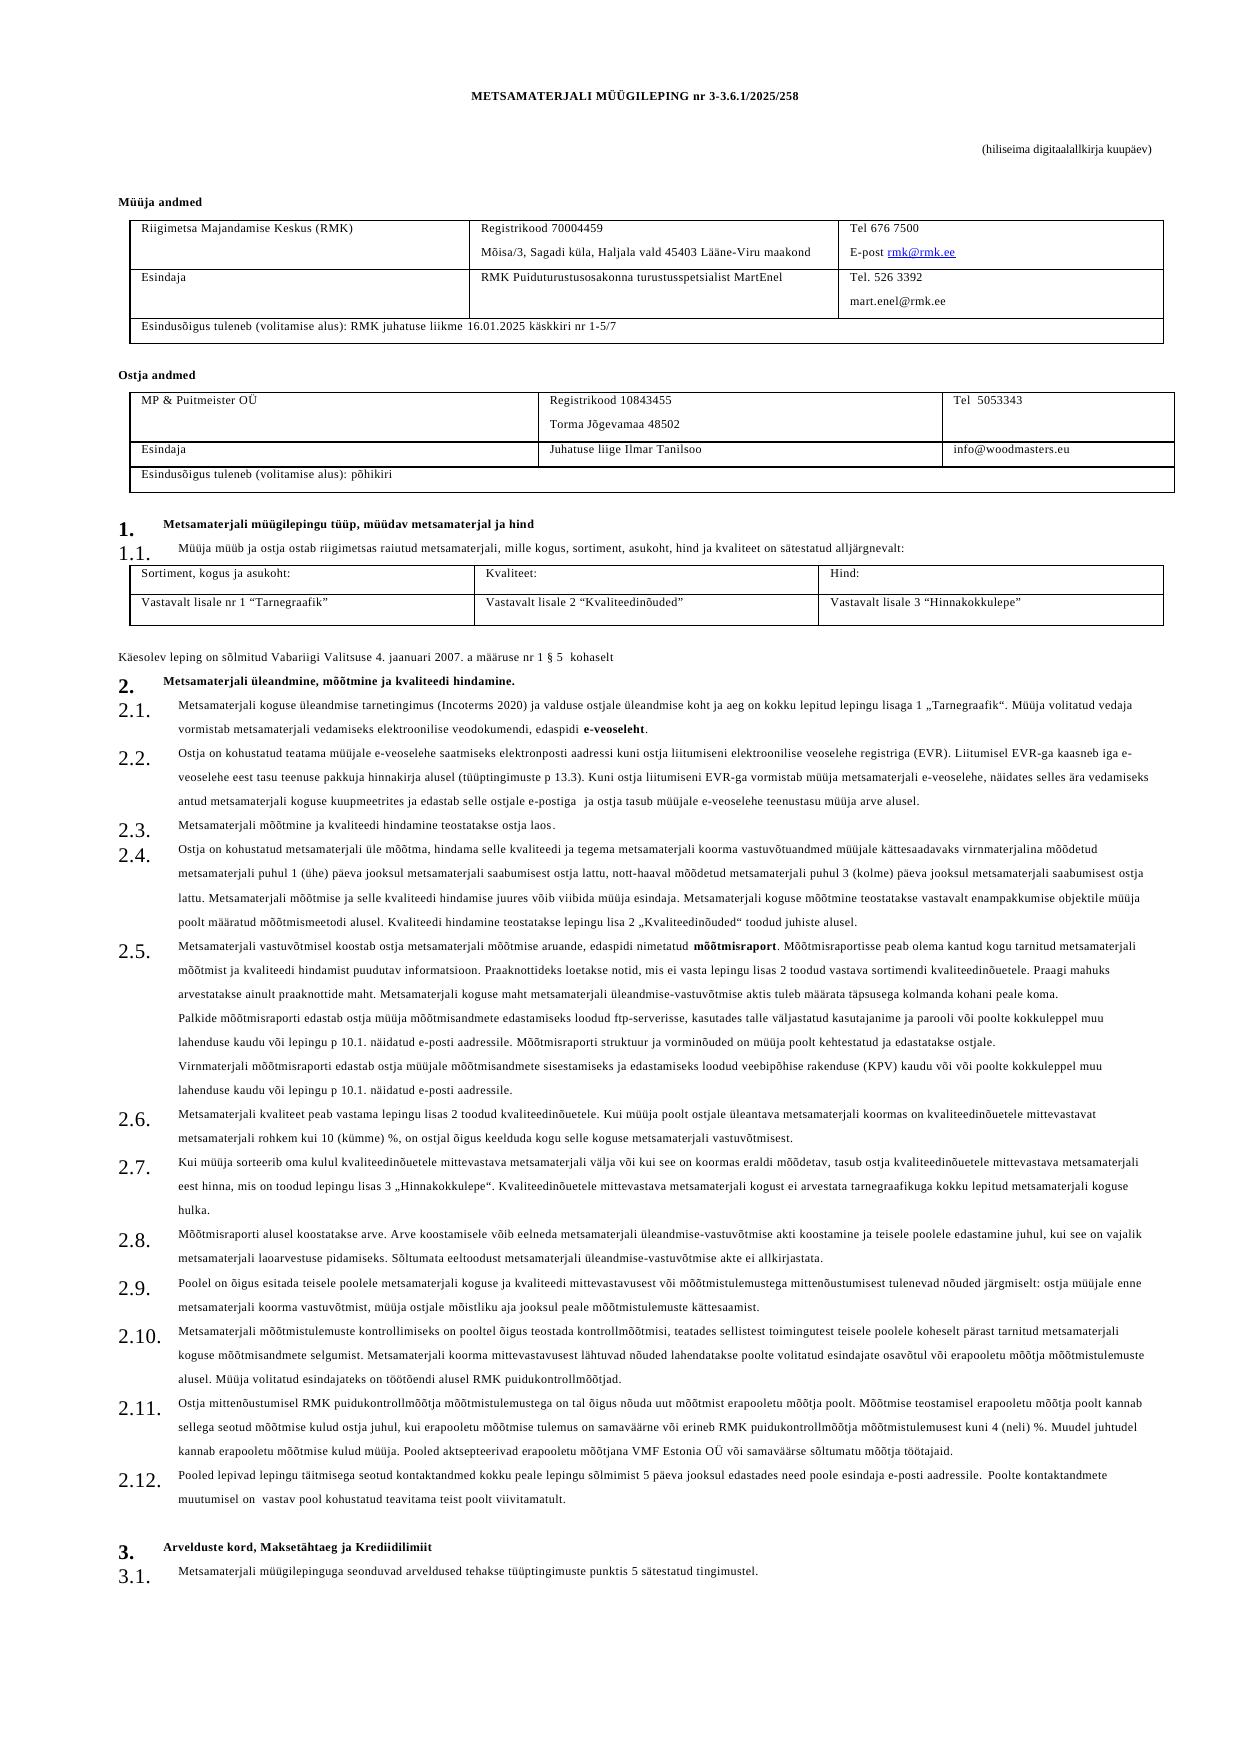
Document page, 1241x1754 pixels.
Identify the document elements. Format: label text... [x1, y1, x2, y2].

table_cell Esindusõigus tuleneb (volitamise alus): RMK juhatuse liikme käskkiri nr 1-5/7 [131, 319, 1163, 343]
text Metsamaterjali müügilepinguga seonduvad arveldused tehakse tüüptingimuste punktis 5 sätestatud tingimustel. [118, 1564, 1152, 1588]
table_cell Vastavalt lisale nr 1 “Tarnegraafik” [131, 595, 474, 625]
text Ostja on kohustatud metsamaterjali üle mõõtma, hindama selle kvaliteedi ja tegema metsamaterjali koorma vastuvõtuandmed müüjale kättesaadavaks virnmaterjalina mõõdetud metsamaterjali puhul 1 (ühe) päeva jooksul metsamaterjali saabumisest ostja lattu, nott-haaval mõõdetud metsamaterjali puhul 3 (kolme) päeva jooksul metsamaterjali saabumisest ostja lattu. Metsamaterjali mõõtmise ja selle kvaliteedi hindamise juures võib viibida müüja esindaja. Metsamaterjali koguse mõõtmine teostatakse vastavalt enampakkumise objektile müüja poolt määratud mõõtmismeetodi alusel. Kvaliteedi hindamine teostatakse lepingu lisa 2 „Kvaliteedinõuded“ toodud juhiste alusel. [118, 842, 1152, 939]
text (hiliseima digitaalallkirja kuupäev) [118, 142, 1152, 166]
text Käesolev leping on sõlmitud Vabariigi Valitsuse 4. jaanuari 2007. a määruse nr 1 § 5 kohaselt [118, 650, 1167, 674]
text METSAMATERJALI MÜÜGILEPING nr 3-3.6.1/2025/258 [118, 89, 1152, 113]
table_header Registrikood 10843455 Torma Jõgevamaa 48502 [539, 393, 942, 441]
text Ostja on kohustatud teatama müüjale e-veoselehe saatmiseks elektronposti aadressi kuni ostja liitumiseni elektroonilise veoselehe registriga (EVR). Liitumisel EVR-ga kaasneb iga e-veoselehe eest tasu teenuse pakkuja hinnakirja alusel (tüüptingimuste p 13.3). Kuni ostja liitumiseni EVR-ga vormistab müüja metsamaterjali e-veoselehe, näidates selles ära vedamiseks antud metsamaterjali koguse kuupmeetrites ja edastab selle ostjale e-postiga ja ostja tasub müüjale e-veoselehe teenustasu müüja arve alusel. [118, 746, 1152, 818]
table_header Tel 5053343 [943, 393, 1174, 441]
text Metsamaterjali koguse üleandmise tarnetingimus (Incoterms 2020) ja valduse ostjale üleandmise koht ja aeg on kokku lepitud lepingu lisaga 1 „Tarnegraafik“. Müüja volitatud vedaja vormistab metsamaterjali vedamiseks elektroonilise veodokumendi, edaspidi e-veoseleht. [118, 698, 1152, 746]
table_header Hind: [819, 566, 1163, 594]
text Metsamaterjali mõõtmistulemuste kontrollimiseks on pooltel õigus teostada kontrollmõõtmisi, teatades sellistest toimingutest teisele poolele koheselt pärast tarnitud metsamaterjali koguse mõõtmisandmete selgumist. Metsamaterjali koorma mittevastavusest lähtuvad nõuded lahendatakse poolte volitatud esindajate osavõtul või erapooletu mõõtja mõõtmistulemuste alusel. Müüja volitatud esindajateks on töötõendi alusel RMK puidukontrollmõõtjad. [118, 1324, 1152, 1396]
table_cell Esindaja [131, 443, 538, 466]
list Virnmaterjali mõõtmisraporti edastab ostja müüjale mõõtmisandmete sisestamiseks ja edastamiseks loodud veebipõhise rakenduse (KPV) kaudu või või poolte kokkuleppel muu lahenduse kaudu või lepingu p 10.1. näidatud e-posti aadressile. [178, 1059, 1152, 1107]
table_header Registrikood 70004459 Mõisa/3, Sagadi küla, Haljala vald 45403 Lääne-Viru maakond [470, 221, 838, 269]
table_cell Tel. 526 3392 mart.enel@rmk.ee [839, 270, 1163, 318]
list Palkide mõõtmisraporti edastab ostja müüja mõõtmisandmete edastamiseks loodud ftp-serverisse, kasutades talle väljastatud kasutajanime ja parooli või poolte kokkuleppel muu lahenduse kaudu või lepingu p 10.1. näidatud e-posti aadressile. Mõõtmisraporti struktuur ja vorminõuded on müüja poolt kehtestatud ja edastatakse ostjale. [178, 1011, 1152, 1059]
table_header Tel 676 7500 E-post rmk@rmk.ee [839, 221, 1163, 269]
text Müüja müüb ja ostja ostab riigimetsas raiutud metsamaterjali, mille kogus, sortiment, asukoht, hind ja kvaliteet on sätestatud alljärgnevalt: [118, 541, 1152, 565]
table_header Sortiment, kogus ja asukoht: [131, 566, 474, 594]
text Poolel on õigus esitada teisele poolele metsamaterjali koguse ja kvaliteedi mittevastavusest või mõõtmistulemustega mittenõustumisest tulenevad nõuded järgmiselt: ostja müüjale enne metsamaterjali koorma vastuvõtmist, müüja ostjale mõistliku aja jooksul peale mõõtmistulemuste kättesaamist. [118, 1276, 1152, 1324]
text Metsamaterjali müügilepingu tüüp, müüdav metsamaterjal ja hind [118, 517, 1152, 541]
text Metsamaterjali vastuvõtmisel koostab ostja metsamaterjali mõõtmise aruande, edaspidi nimetatud mõõtmisraport. Mõõtmisraportisse peab olema kantud kogu tarnitud metsamaterjali mõõtmist ja kvaliteedi hindamist puudutav informatsioon. Praaknottideks loetakse notid, mis ei vasta lepingu lisas 2 toodud vastava sortimendi kvaliteedinõuetele. Praagi mahuks arvestatakse ainult praaknottide maht. Metsamaterjali koguse maht metsamaterjali üleandmise-vastuvõtmise aktis tuleb määrata täpsusega kolmanda kohani peale koma. [118, 939, 1152, 1011]
text Mõõtmisraporti alusel koostatakse arve. Arve koostamisele võib eelneda metsamaterjali üleandmise-vastuvõtmise akti koostamine ja teisele poolele edastamine juhul, kui see on vajalik metsamaterjali laoarvestuse pidamiseks. Sõltumata eeltoodust metsamaterjali üleandmise-vastuvõtmise akte ei allkirjastata. [118, 1227, 1152, 1276]
table_cell Vastavalt lisale 3 “Hinnakokkulepe” [819, 595, 1163, 625]
table_cell Juhatuse liige Ilmar Tanilsoo [539, 443, 942, 466]
table_header MP & Puitmeister OÜ [131, 393, 538, 441]
text Müüja andmed [118, 196, 1152, 219]
table_cell Vastavalt lisale 2 “Kvaliteedinõuded” [475, 595, 818, 625]
text Metsamaterjali kvaliteet peab vastama lepingu lisas 2 toodud kvaliteedinõuetele. Kui müüja poolt ostjale üleantava metsamaterjali koormas on kvaliteedinõuetele mittevastavat metsamaterjali rohkem kui 10 (kümme) %, on ostjal õigus keelduda kogu selle koguse metsamaterjali vastuvõtmisest. [118, 1107, 1152, 1155]
text Metsamaterjali mõõtmine ja kvaliteedi hindamine teostatakse ostja laos. [118, 818, 1152, 842]
text Ostja andmed [118, 368, 1152, 392]
table_header Kvaliteet: [475, 566, 818, 594]
table_cell info@woodmasters.eu [943, 443, 1174, 466]
text Pooled lepivad lepingu täitmisega seotud kontaktandmed kokku peale lepingu sõlmimist 5 päeva jooksul edastades need poole esindaja e-posti aadressile. Poolte kontaktandmete muutumisel on vastav pool kohustatud teavitama teist poolt viivitamatult. [118, 1468, 1152, 1516]
text Kui müüja sorteerib oma kulul kvaliteedinõuetele mittevastava metsamaterjali välja või kui see on koormas eraldi mõõdetav, tasub ostja kvaliteedinõuetele mittevastava metsamaterjali eest hinna, mis on toodud lepingu lisas 3 „Hinnakokkulepe“. Kvaliteedinõuetele mittevastava metsamaterjali kogust ei arvestata tarnegraafikuga kokku lepitud metsamaterjali koguse hulka. [118, 1155, 1152, 1227]
table_cell RMK Puiduturustusosakonna turustusspetsialist MartEnel [470, 270, 838, 318]
table_header Riigimetsa Majandamise Keskus (RMK) [131, 221, 469, 269]
text Arvelduste kord, Maksetähtaeg ja Krediidilimiit [118, 1540, 1152, 1564]
text Metsamaterjali üleandmine, mõõtmine ja kvaliteedi hindamine. [118, 674, 1152, 698]
text Ostja mittenõustumisel RMK puidukontrollmõõtja mõõtmistulemustega on tal õigus nõuda uut mõõtmist erapooletu mõõtja poolt. Mõõtmise teostamisel erapooletu mõõtja poolt kannab sellega seotud mõõtmise kulud ostja juhul, kui erapooletu mõõtmise tulemus on samaväärne või erineb RMK puidukontrollmõõtja mõõtmistulemusest kuni 4 (neli) %. Muudel juhtudel kannab erapooletu mõõtmise kulud müüja. Pooled aktsepteerivad erapooletu mõõtjana VMF Estonia OÜ või samaväärse sõltumatu mõõtja töötajaid. [118, 1396, 1152, 1468]
table_cell Esindaja [131, 270, 469, 318]
table_cell Esindusõigus tuleneb (volitamise alus): põhikiri [131, 468, 1174, 492]
